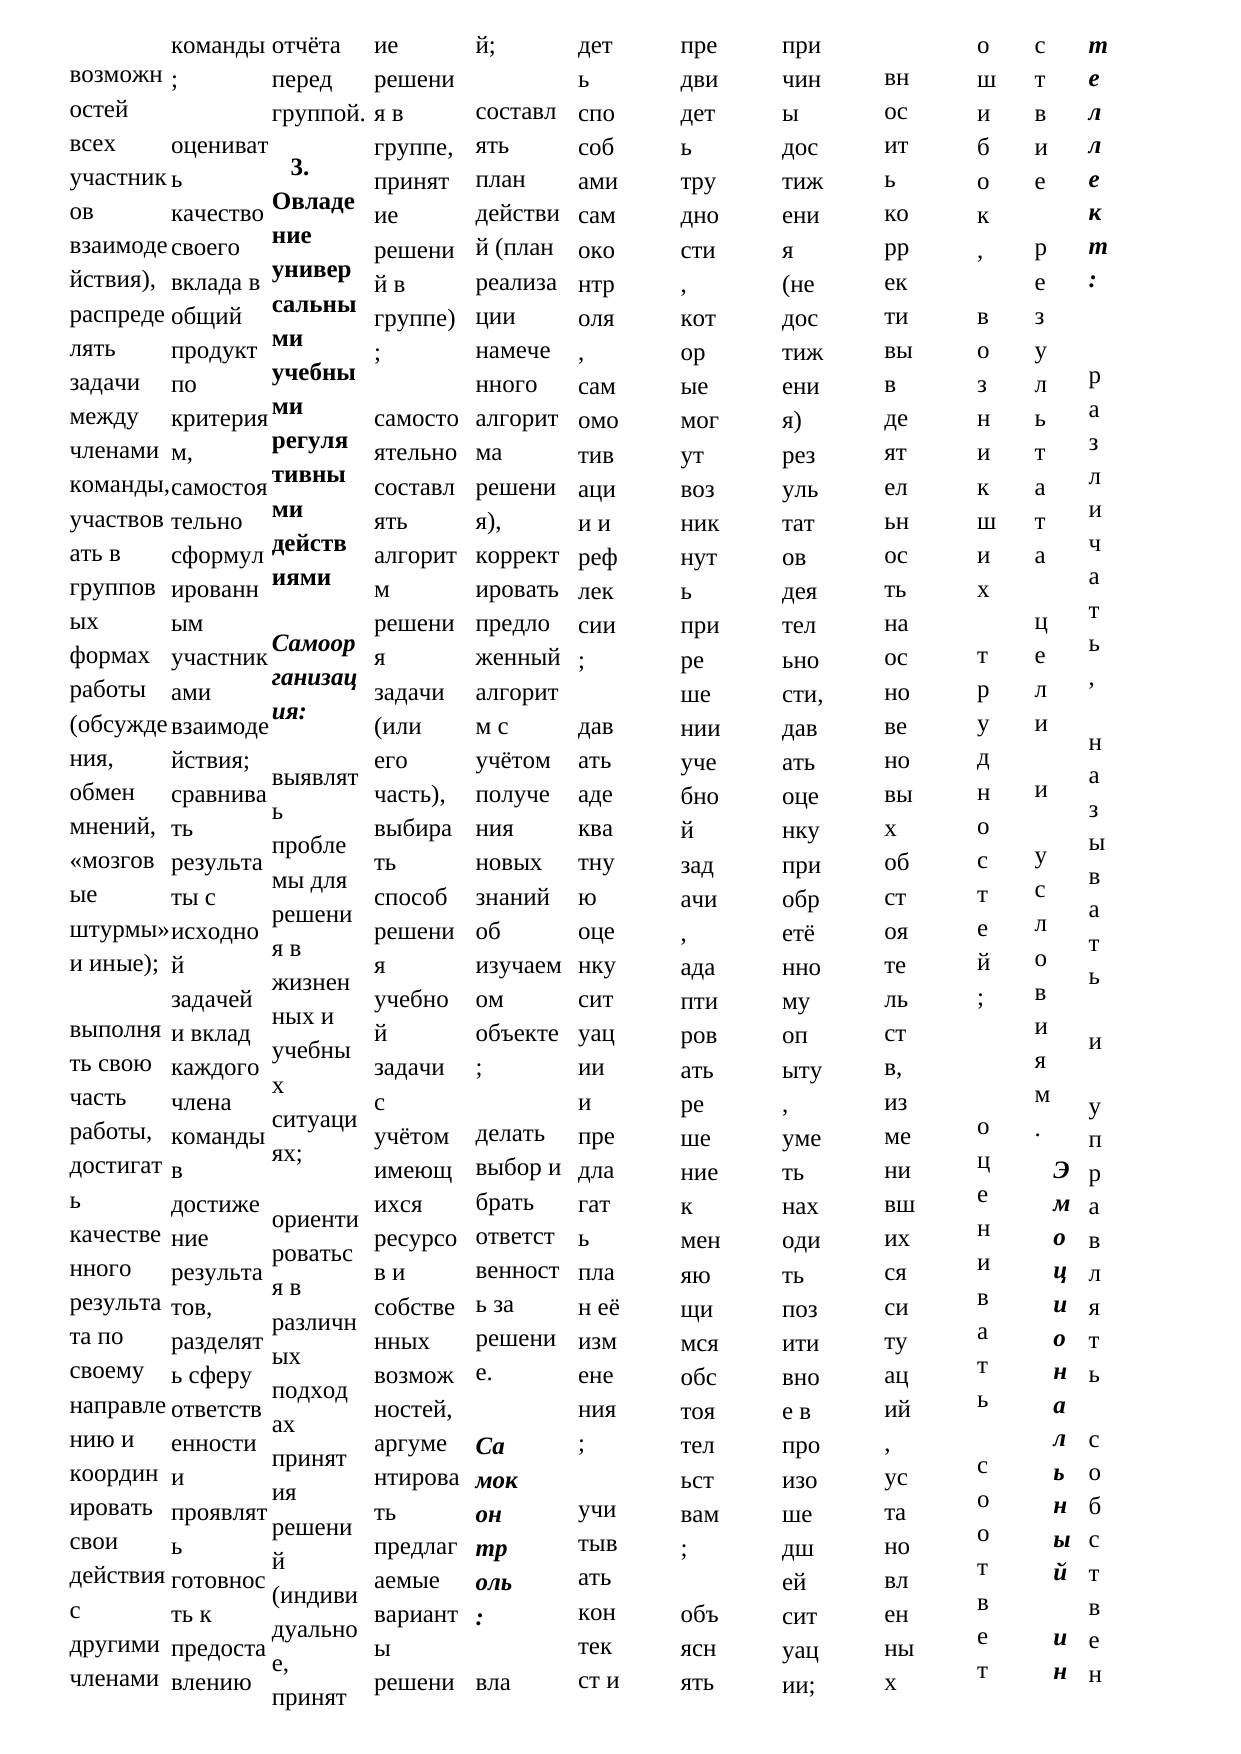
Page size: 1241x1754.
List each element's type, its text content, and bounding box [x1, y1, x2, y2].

text Самоконтроль: владеть способами самоконтроля, самомотивации и рефлексии; давать адекватную оценку ситуации и предлагать план её изменения; учитывать контекст и предвидеть трудности, которые могут возникнуть при решении учебной задачи, адаптировать решение к меняющимся обстоятельствам; объяснять причины достижения (недостижения) результатов деятельности, давать оценку приобретённому опыту, уметь находить позитивное в произошедшей ситуации; вносить коррективы в деятельность на основе новых обстоятельств, изменившихся ситуаций, установленных ошибок, возникших трудностей; оценивать соответствие результата цели и условиям. [680, 30, 722, 1696]
text 3. Овладение универсальными учебными регулятивными действиями Самоорганизация: выявлять проблемы для решения в жизненных и учебных ситуациях; ориентироваться в различных подходах принятия решений (индивидуальное, принятие решения в группе, принятие решений в группе); самостоятельно составлять алгоритм решения задачи (или его часть), выбирать способ решения учебной задачи с учётом имеющихся ресурсов и собственных возможностей, аргументировать предлагаемые варианты решений; составлять план действий (план реализации намеченного алгоритма решения), корректировать предложенный алгоритм с учётом получения новых знаний об изучаемом объекте; делать выбор и брать ответственность за решение. [374, 30, 460, 1696]
text возможностей всех участников взаимодействия), распределять задачи между членами команды, участвовать в групповых формах работы (обсуждения, обмен мнений, «мозговые штурмы» и иные); выполнять свою часть работы, достигать качественного результата по своему направлению и координировать свои действия с другими членами команды; оценивать качество своего вклада в общий продукт по критериям, самостоятельно сформулированным участниками взаимодействия; сравнивать результаты с исходной задачей и вклад каждого члена команды в достижение результатов, разделять сферу ответственности и проявлять готовность к предоставлению отчёта перед группой. [69, 30, 374, 1696]
text 3. Овладение универсальными учебными регулятивными действиями Самоорганизация: выявлять проблемы для решения в жизненных и учебных ситуациях; ориентироваться в различных подходах принятия решений (индивидуальное, принятие решения в группе, принятие решений в группе); самостоятельно составлять алгоритм решения задачи (или его часть), выбирать способ решения учебной задачи с учётом имеющихся ресурсов и собственных возможностей, аргументировать предлагаемые варианты решений; составлять план действий (план реализации намеченного алгоритма решения), корректировать предложенный алгоритм с учётом получения новых знаний об изучаемом объекте; делать выбор и брать ответственность за решение. [272, 152, 359, 1711]
text 3. Овладение универсальными учебными регулятивными действиями Самоорганизация: выявлять проблемы для решения в жизненных и учебных ситуациях; ориентироваться в различных подходах принятия решений (индивидуальное, принятие решения в группе, принятие решений в группе); самостоятельно составлять алгоритм решения задачи (или его часть), выбирать способ решения учебной задачи с учётом имеющихся ресурсов и собственных возможностей, аргументировать предлагаемые варианты решений; составлять план действий (план реализации намеченного алгоритма решения), корректировать предложенный алгоритм с учётом получения новых знаний об изучаемом объекте; делать выбор и брать ответственность за решение. [475, 30, 563, 1386]
text Самоконтроль: владеть способами самоконтроля, самомотивации и рефлексии; давать адекватную оценку ситуации и предлагать план её изменения; учитывать контекст и предвидеть трудности, которые могут возникнуть при решении учебной задачи, адаптировать решение к меняющимся обстоятельствам; объяснять причины достижения (недостижения) результатов деятельности, давать оценку приобретённому опыту, уметь находить позитивное в произошедшей ситуации; вносить коррективы в деятельность на основе новых обстоятельств, изменившихся ситуаций, установленных ошибок, возникших трудностей; оценивать соответствие результата цели и условиям. [578, 30, 620, 1694]
text Самоконтроль: владеть способами самоконтроля, самомотивации и рефлексии; давать адекватную оценку ситуации и предлагать план её изменения; учитывать контекст и предвидеть трудности, которые могут возникнуть при решении учебной задачи, адаптировать решение к меняющимся обстоятельствам; объяснять причины достижения (недостижения) результатов деятельности, давать оценку приобретённому опыту, уметь находить позитивное в произошедшей ситуации; вносить коррективы в деятельность на основе новых обстоятельств, изменившихся ситуаций, установленных ошибок, возникших трудностей; оценивать соответствие результата цели и условиям. [782, 30, 824, 1698]
text Самоконтроль: владеть способами самоконтроля, самомотивации и рефлексии; давать адекватную оценку ситуации и предлагать план её изменения; учитывать контекст и предвидеть трудности, которые могут возникнуть при решении учебной задачи, адаптировать решение к меняющимся обстоятельствам; объяснять причины достижения (недостижения) результатов деятельности, давать оценку приобретённому опыту, уметь находить позитивное в произошедшей ситуации; вносить коррективы в деятельность на основе новых обстоятельств, изменившихся ситуаций, установленных ошибок, возникших трудностей; оценивать соответствие результата цели и условиям. [884, 30, 917, 1696]
